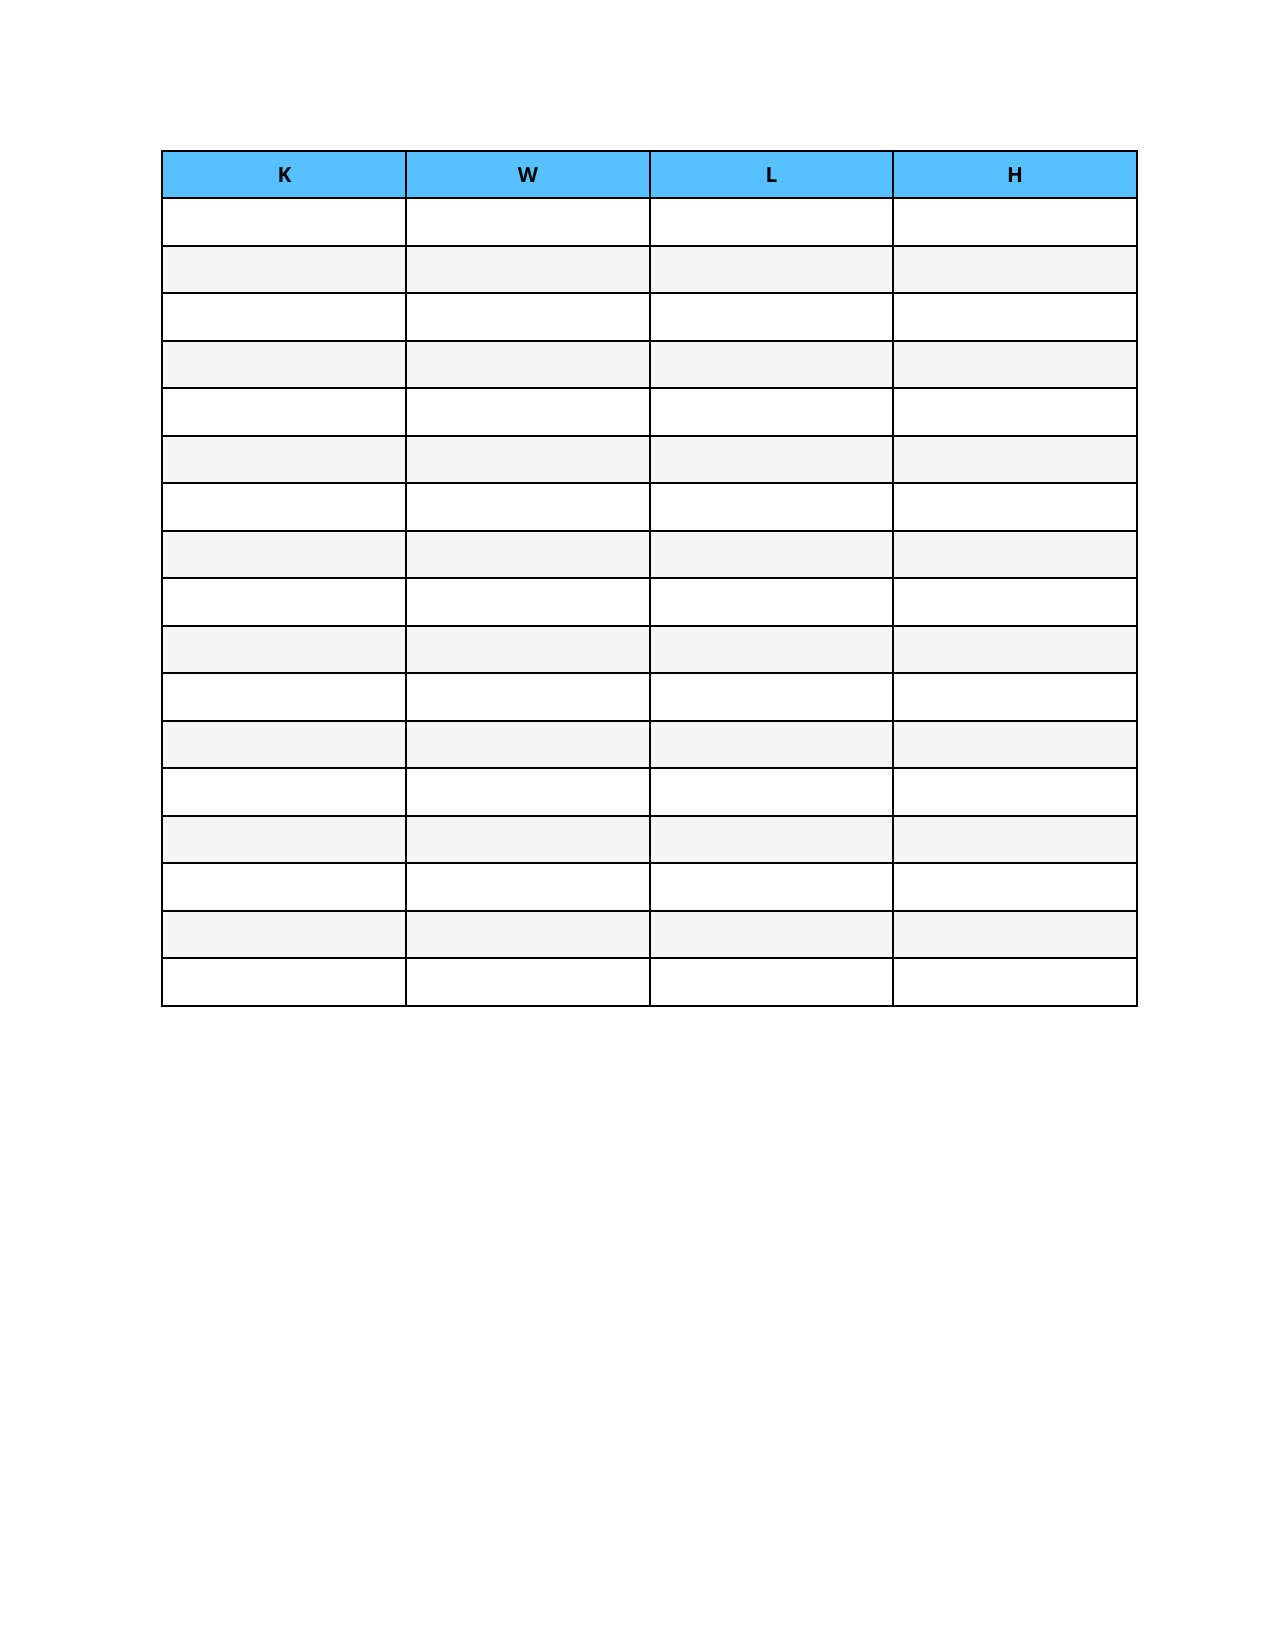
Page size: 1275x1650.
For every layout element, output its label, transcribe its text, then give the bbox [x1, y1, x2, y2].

table_cell [651, 864, 892, 910]
table_cell [894, 817, 1136, 862]
table_cell [407, 294, 649, 340]
table_cell [651, 199, 892, 245]
table_cell [894, 864, 1136, 910]
table_cell [651, 769, 892, 815]
table_cell [651, 817, 892, 862]
table_cell [407, 817, 649, 862]
table_cell [651, 342, 892, 387]
table_cell [894, 959, 1136, 1005]
table_cell [651, 579, 892, 625]
table_header H [894, 152, 1136, 197]
table_cell [163, 437, 405, 482]
table_cell [407, 247, 649, 292]
table_cell [407, 864, 649, 910]
table_cell [163, 817, 405, 862]
table_cell [407, 342, 649, 387]
table_cell [407, 769, 649, 815]
table_cell [407, 579, 649, 625]
table_cell [651, 437, 892, 482]
table_cell [163, 769, 405, 815]
table_cell [163, 864, 405, 910]
table_cell [407, 722, 649, 767]
table_header L [651, 152, 892, 197]
table_cell [651, 959, 892, 1005]
table_header K [163, 152, 405, 197]
table_cell [407, 959, 649, 1005]
table_cell [407, 389, 649, 435]
table_cell [163, 389, 405, 435]
table_cell [163, 532, 405, 577]
table_cell [163, 627, 405, 672]
table_cell [407, 674, 649, 720]
table_cell [894, 484, 1136, 530]
table_cell [894, 722, 1136, 767]
table_cell [651, 674, 892, 720]
table_cell [163, 959, 405, 1005]
table_cell [894, 437, 1136, 482]
table_cell [163, 199, 405, 245]
table_cell [163, 912, 405, 957]
table_cell [407, 627, 649, 672]
table_cell [651, 722, 892, 767]
table_cell [651, 912, 892, 957]
table_cell [894, 769, 1136, 815]
table_cell [163, 674, 405, 720]
table_cell [894, 342, 1136, 387]
table_cell [894, 627, 1136, 672]
table_cell [407, 912, 649, 957]
table_cell [894, 294, 1136, 340]
table_cell [894, 532, 1136, 577]
table_cell [651, 627, 892, 672]
table_cell [407, 484, 649, 530]
table_cell [651, 484, 892, 530]
table_header W [407, 152, 649, 197]
table_cell [163, 722, 405, 767]
table_cell [651, 389, 892, 435]
table_cell [163, 247, 405, 292]
table_cell [163, 484, 405, 530]
table_cell [163, 294, 405, 340]
table_cell [407, 437, 649, 482]
table_cell [894, 912, 1136, 957]
table_cell [894, 389, 1136, 435]
table_cell [651, 294, 892, 340]
table_cell [894, 199, 1136, 245]
table_cell [163, 579, 405, 625]
table_cell [407, 532, 649, 577]
table_cell [651, 532, 892, 577]
table_cell [894, 579, 1136, 625]
table_cell [894, 247, 1136, 292]
table_cell [163, 342, 405, 387]
table_cell [894, 674, 1136, 720]
table_cell [651, 247, 892, 292]
table_cell [407, 199, 649, 245]
